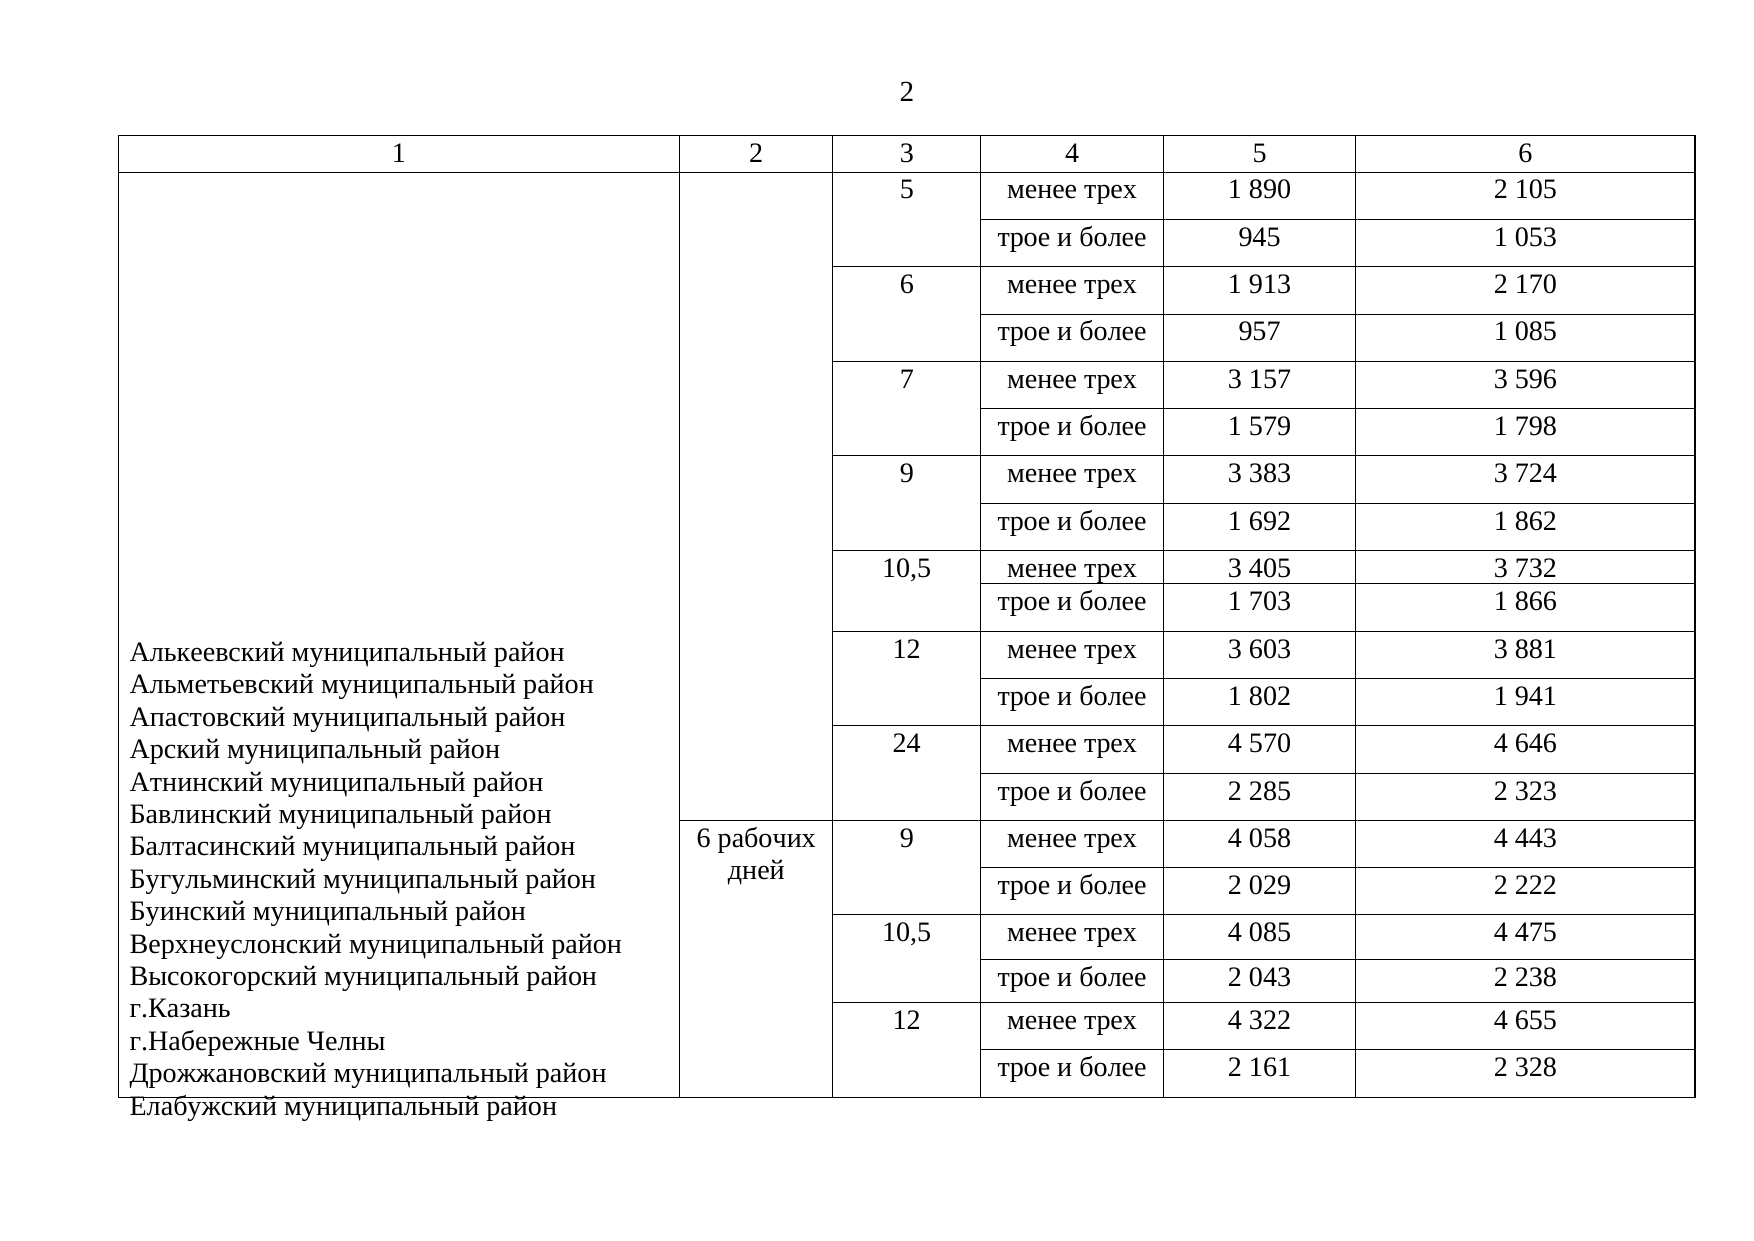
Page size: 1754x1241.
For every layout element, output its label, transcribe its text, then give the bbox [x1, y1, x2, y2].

table_cell трое и более [981, 679, 1163, 725]
table_header 4 [981, 136, 1163, 172]
table_cell 1 941 [1356, 679, 1694, 725]
table_cell 4 058 [1164, 821, 1355, 867]
table_cell 2 222 [1356, 868, 1694, 914]
table_cell 12 [833, 632, 980, 725]
table_cell 12 [833, 1003, 980, 1097]
table_header 5 [1164, 136, 1355, 172]
table_cell 3 596 [1356, 362, 1694, 408]
table_cell 957 [1164, 315, 1355, 361]
table_cell 2 328 [1356, 1050, 1694, 1097]
table_cell трое и более [981, 584, 1163, 631]
table_cell менее трех [981, 821, 1163, 867]
table_cell 9 [833, 456, 980, 550]
table_cell 10,5 [833, 551, 980, 631]
table_cell трое и более [981, 960, 1163, 1002]
table_cell трое и более [981, 315, 1163, 361]
table_cell 2 323 [1356, 774, 1694, 820]
table_cell 4 443 [1356, 821, 1694, 867]
table_cell трое и более [981, 220, 1163, 266]
table_cell менее трех [981, 551, 1163, 583]
table_cell 945 [1164, 220, 1355, 266]
table_cell 2 161 [1164, 1050, 1355, 1097]
table_cell менее трех [981, 456, 1163, 503]
table_cell 3 603 [1164, 632, 1355, 678]
table_cell 1 053 [1356, 220, 1694, 266]
table_cell 2 238 [1356, 960, 1694, 1002]
table_cell 1 802 [1164, 679, 1355, 725]
table_cell 6 [833, 267, 980, 361]
table_cell менее трех [981, 1003, 1163, 1049]
table_cell 1 703 [1164, 584, 1355, 631]
table_cell менее трех [981, 173, 1163, 219]
table_cell 2 285 [1164, 774, 1355, 820]
table_cell 1 890 [1164, 173, 1355, 219]
table_cell трое и более [981, 774, 1163, 820]
table_cell 1 798 [1356, 409, 1694, 455]
table_cell трое и более [981, 868, 1163, 914]
table_header 3 [833, 136, 980, 172]
table_cell трое и более [981, 409, 1163, 455]
table_header 1 [119, 136, 679, 172]
table_cell 3 405 [1164, 551, 1355, 583]
table_header 2 [680, 136, 832, 172]
table_cell 5 [833, 173, 980, 266]
table_cell трое и более [981, 504, 1163, 550]
table_cell менее трех [981, 362, 1163, 408]
table_cell 2 105 [1356, 173, 1694, 219]
table_cell 4 085 [1164, 915, 1355, 959]
table_cell 1 913 [1164, 267, 1355, 313]
table_cell 4 646 [1356, 726, 1694, 772]
table_cell 3 881 [1356, 632, 1694, 678]
table_cell 2 170 [1356, 267, 1694, 313]
table_cell 2 043 [1164, 960, 1355, 1002]
table_cell 1 866 [1356, 584, 1694, 631]
table_cell 7 [833, 362, 980, 455]
table_header 6 [1356, 136, 1694, 172]
table_cell 4 570 [1164, 726, 1355, 772]
table_cell 24 [833, 726, 980, 820]
table_cell 3 732 [1356, 551, 1694, 583]
table_cell 1 085 [1356, 315, 1694, 361]
table_cell 1 692 [1164, 504, 1355, 550]
table_cell 2 029 [1164, 868, 1355, 914]
table_cell менее трех [981, 632, 1163, 678]
table_cell 1 862 [1356, 504, 1694, 550]
table_cell 3 383 [1164, 456, 1355, 503]
table_cell 6 рабочих дней [680, 821, 832, 1097]
table_cell 4 322 [1164, 1003, 1355, 1049]
table_cell 4 475 [1356, 915, 1694, 959]
table_cell 9 [833, 821, 980, 914]
table_cell менее трех [981, 915, 1163, 959]
table_cell менее трех [981, 726, 1163, 772]
table_cell 3 724 [1356, 456, 1694, 503]
table_cell трое и более [981, 1050, 1163, 1097]
table_cell 1 579 [1164, 409, 1355, 455]
table_cell 4 655 [1356, 1003, 1694, 1049]
table_cell менее трех [981, 267, 1163, 313]
table_cell 10,5 [833, 915, 980, 1002]
table_cell 3 157 [1164, 362, 1355, 408]
